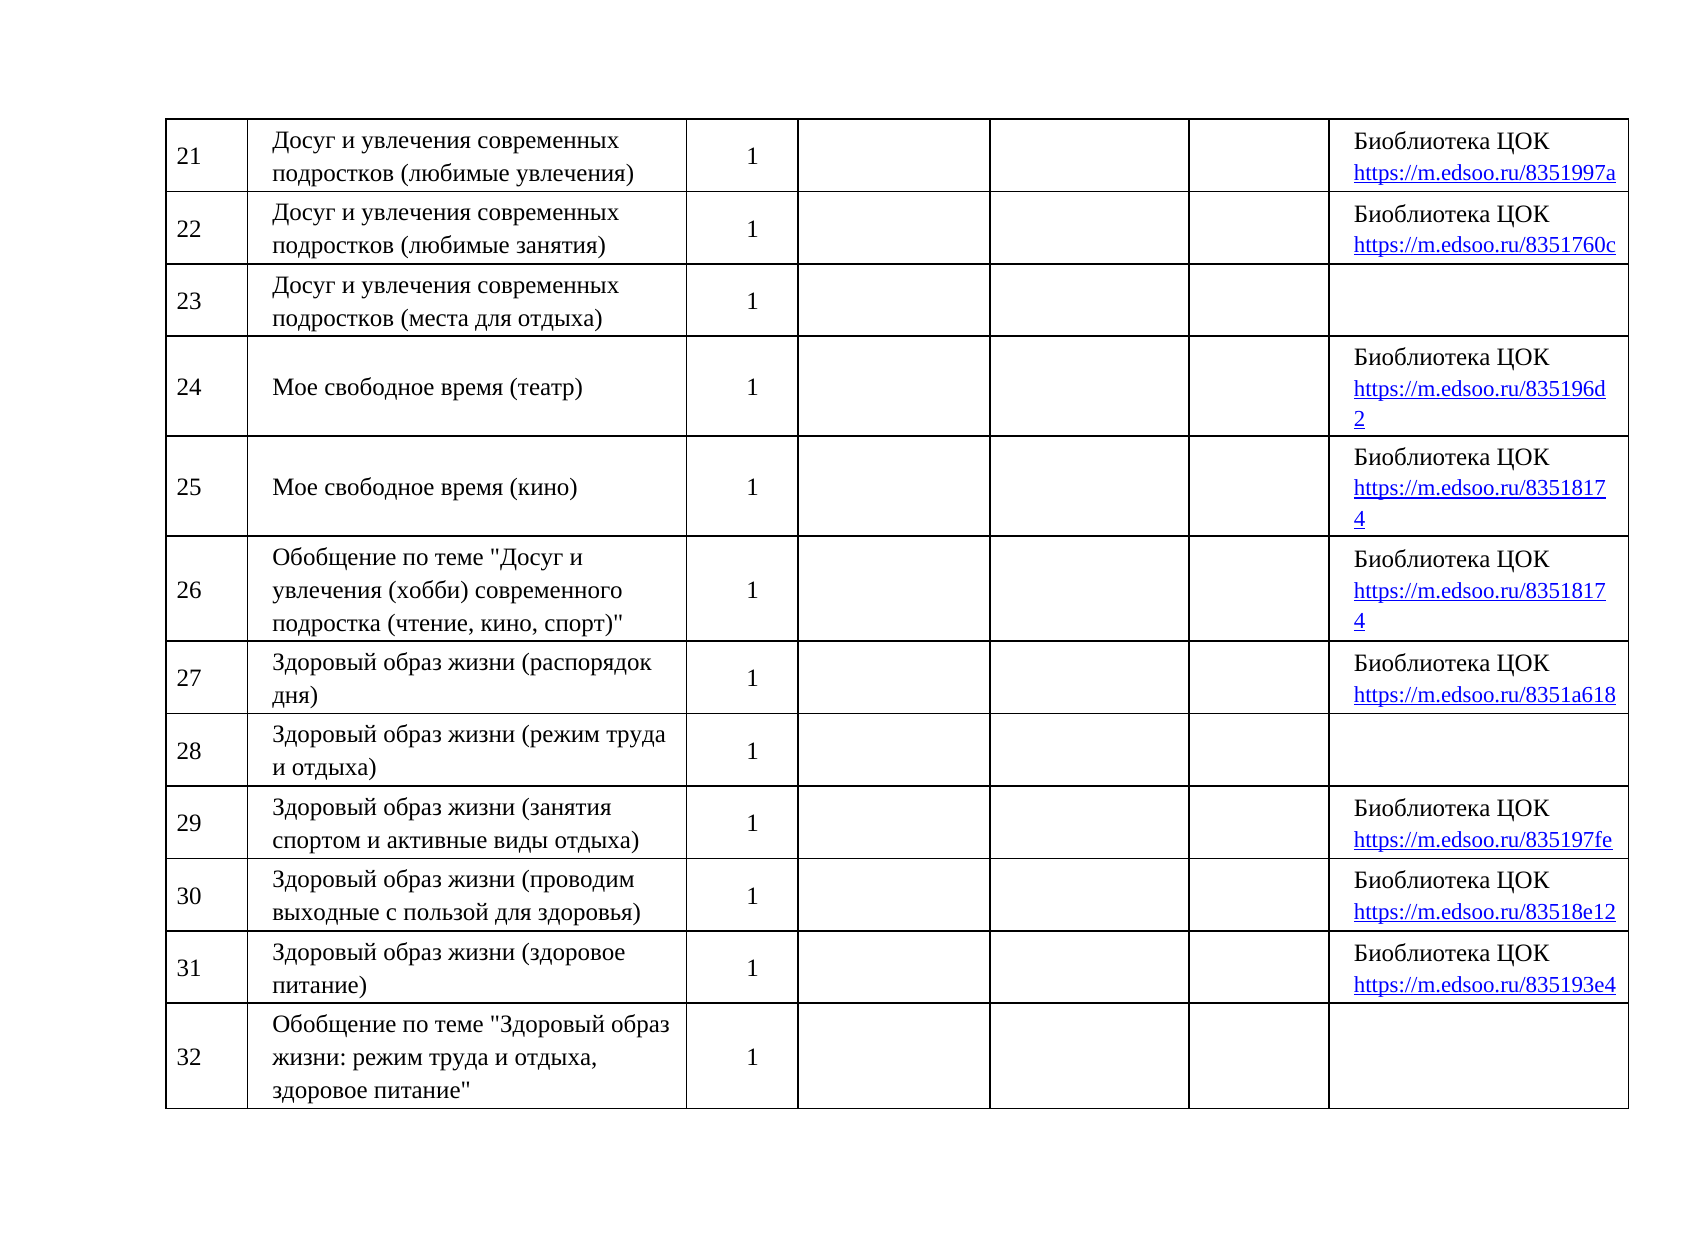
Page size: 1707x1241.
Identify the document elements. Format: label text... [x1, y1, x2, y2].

table_cell [1190, 859, 1328, 930]
table_cell 22 [167, 192, 247, 263]
table_cell [1330, 265, 1628, 335]
table_cell Здоровый образ жизни (распорядок дня) [248, 642, 686, 713]
table_cell 1 [687, 337, 797, 435]
table_cell 25 [167, 437, 247, 535]
table_cell 31 [167, 932, 247, 1002]
table_cell Здоровый образ жизни (здоровое питание) [248, 932, 686, 1002]
table_cell 30 [167, 859, 247, 930]
table_cell Биоблиотека ЦОК https://m.edsoo.ru/8351760c [1330, 192, 1628, 263]
table_cell Биоблиотека ЦОК https://m.edsoo.ru/83518174 [1330, 437, 1628, 535]
table_cell [991, 192, 1188, 263]
table_cell [991, 1004, 1188, 1108]
table_cell [991, 437, 1188, 535]
table_cell Биоблиотека ЦОК https://m.edsoo.ru/83518174 [1330, 537, 1628, 640]
table_cell [1190, 642, 1328, 713]
table_cell [799, 337, 989, 435]
table_cell [799, 192, 989, 263]
table_cell 1 [687, 1004, 797, 1108]
table_cell [799, 787, 989, 857]
table_cell 24 [167, 337, 247, 435]
table_cell Биоблиотека ЦОК https://m.edsoo.ru/83518e12 [1330, 859, 1628, 930]
table_cell Биоблиотека ЦОК https://m.edsoo.ru/8351a618 [1330, 642, 1628, 713]
table_cell Биоблиотека ЦОК https://m.edsoo.ru/835196d2 [1330, 337, 1628, 435]
table_cell 1 [687, 437, 797, 535]
table_cell [991, 932, 1188, 1002]
table_cell [799, 537, 989, 640]
table_cell 1 [687, 932, 797, 1002]
table_cell [991, 787, 1188, 857]
table_cell 1 [687, 859, 797, 930]
table_cell [799, 859, 989, 930]
table_cell Биоблиотека ЦОК https://m.edsoo.ru/8351997a [1330, 120, 1628, 191]
table_cell 26 [167, 537, 247, 640]
table_cell [1330, 1004, 1628, 1108]
table_cell [799, 265, 989, 335]
table_cell [799, 1004, 989, 1108]
table_cell [1190, 192, 1328, 263]
table_cell 27 [167, 642, 247, 713]
table_cell Досуг и увлечения современных подростков (места для отдыха) [248, 265, 686, 335]
table_cell [799, 437, 989, 535]
table_cell Обобщение по теме "Здоровый образ жизни: режим труда и отдыха, здоровое питание" [248, 1004, 686, 1108]
table_cell 1 [687, 537, 797, 640]
table_cell 23 [167, 265, 247, 335]
table_cell 29 [167, 787, 247, 857]
table_cell [991, 714, 1188, 785]
table_cell [1190, 932, 1328, 1002]
table_cell [1190, 787, 1328, 857]
table_cell [991, 120, 1188, 191]
table_cell [799, 714, 989, 785]
table_cell [991, 265, 1188, 335]
table_cell Мое свободное время (театр) [248, 337, 686, 435]
table_cell Досуг и увлечения современных подростков (любимые увлечения) [248, 120, 686, 191]
table_cell Биоблиотека ЦОК https://m.edsoo.ru/835197fe [1330, 787, 1628, 857]
table_cell [1190, 337, 1328, 435]
table_cell [1190, 714, 1328, 785]
table_cell 1 [687, 642, 797, 713]
table_cell [1190, 537, 1328, 640]
table_cell [1190, 265, 1328, 335]
table_cell [799, 120, 989, 191]
table_cell [1330, 714, 1628, 785]
table_cell 1 [687, 265, 797, 335]
table_cell 21 [167, 120, 247, 191]
table_cell Здоровый образ жизни (занятия спортом и активные виды отдыха) [248, 787, 686, 857]
table_cell Здоровый образ жизни (проводим выходные с пользой для здоровья) [248, 859, 686, 930]
table_cell [799, 642, 989, 713]
table_cell 28 [167, 714, 247, 785]
table_cell [799, 932, 989, 1002]
table_cell [991, 642, 1188, 713]
table_cell [991, 859, 1188, 930]
table_cell [1190, 1004, 1328, 1108]
table_cell Обобщение по теме "Досуг и увлечения (хобби) современного подростка (чтение, кино, спорт)" [248, 537, 686, 640]
table_cell 1 [687, 714, 797, 785]
table_cell 1 [687, 787, 797, 857]
table_cell [991, 537, 1188, 640]
table_cell Мое свободное время (кино) [248, 437, 686, 535]
table_cell 32 [167, 1004, 247, 1108]
table_cell Здоровый образ жизни (режим труда и отдыха) [248, 714, 686, 785]
table_cell [1190, 120, 1328, 191]
table_cell [1190, 437, 1328, 535]
table_cell 1 [687, 192, 797, 263]
table_cell [991, 337, 1188, 435]
table_cell Досуг и увлечения современных подростков (любимые занятия) [248, 192, 686, 263]
table_cell 1 [687, 120, 797, 191]
table_cell Биоблиотека ЦОК https://m.edsoo.ru/835193e4 [1330, 932, 1628, 1002]
